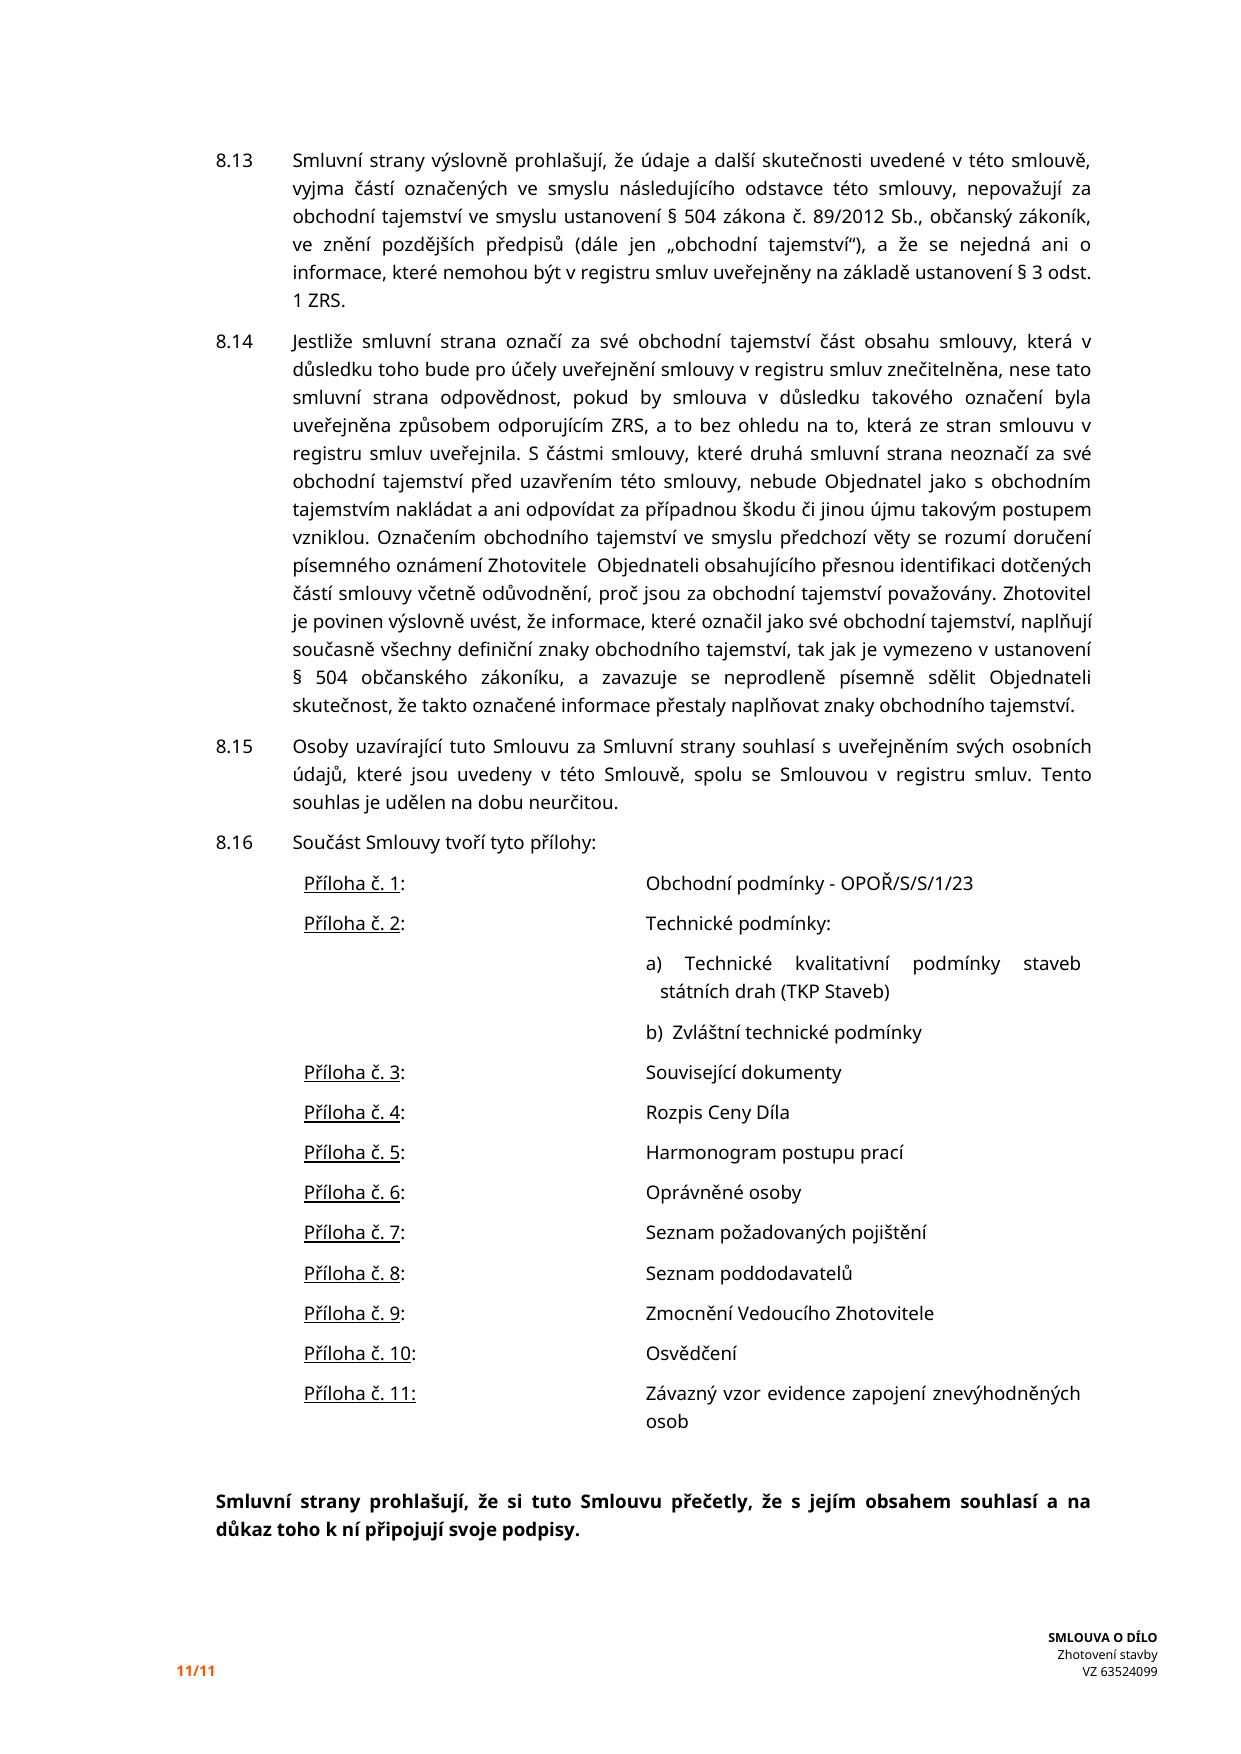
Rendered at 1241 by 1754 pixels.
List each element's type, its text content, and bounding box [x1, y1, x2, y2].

table_cell Příloha č. 9: [216, 1300, 572, 1340]
table_cell Příloha č. 2: [216, 910, 572, 1059]
table_cell Příloha č. 11: [216, 1380, 572, 1448]
table_header Obchodní podmínky - OPOŘ/S/S/1/23 [572, 870, 1093, 910]
table_cell Závazný vzor evidence zapojení znevýhodněných osob [572, 1380, 1093, 1448]
text Osoby uzavírající tuto Smlouvu za Smluvní strany souhlasí s uveřejněním svých osobních údajů, které jsou uvedeny v této Smlouvě, spolu se Smlouvou v registru smluv. Tento souhlas je udělen na dobu neurčitou. [216, 733, 1093, 814]
table_cell Zmocnění Vedoucího Zhotovitele [572, 1300, 1093, 1340]
table_cell Oprávněné osoby [572, 1180, 1093, 1220]
table_cell Příloha č. 8: [216, 1260, 572, 1300]
table_cell Příloha č. 10: [216, 1340, 572, 1380]
table_cell Rozpis Ceny Díla [572, 1099, 1093, 1139]
table_cell Příloha č. 5: [216, 1140, 572, 1179]
table_cell Seznam poddodavatelů [572, 1260, 1093, 1300]
table_cell Osvědčení [572, 1340, 1093, 1380]
text Smluvní strany výslovně prohlašují, že údaje a další skutečnosti uvedené v této smlouvě, vyjma částí označených ve smyslu následujícího odstavce této smlouvy, nepovažují za obchodní tajemství ve smyslu ustanovení § 504 zákona č. 89/2012 Sb., občanský zákoník, ve znění pozdějších předpisů (dále jen „obchodní tajemství“), a že se nejedná ani o informace, které nemohou být v registru smluv uveřejněny na základě ustanovení § 3 odst. 1 ZRS. [216, 147, 1093, 313]
table_cell Příloha č. 6: [216, 1180, 572, 1220]
text Jestliže smluvní strana označí za své obchodní tajemství část obsahu smlouvy, která v důsledku toho bude pro účely uveřejnění smlouvy v registru smluv znečitelněna, nese tato smluvní strana odpovědnost, pokud by smlouva v důsledku takového označení byla uveřejněna způsobem odporujícím ZRS, a to bez ohledu na to, která ze stran smlouvu v registru smluv uveřejnila. S částmi smlouvy, které druhá smluvní strana neoznačí za své obchodní tajemství před uzavřením této smlouvy, nebude Objednatel jako s obchodním tajemstvím nakládat a ani odpovídat za případnou škodu či jinou újmu takovým postupem vzniklou. Označením obchodního tajemství ve smyslu předchozí věty se rozumí doručení písemného oznámení Zhotovitele Objednateli obsahujícího přesnou identifikaci dotčených částí smlouvy včetně odůvodnění, proč jsou za obchodní tajemství považovány. Zhotovitel je povinen výslovně uvést, že informace, které označil jako své obchodní tajemství, naplňují současně všechny definiční znaky obchodního tajemství, tak jak je vymezeno v ustanovení § 504 občanského zákoníku, a zavazuje se neprodleně písemně sdělit Objednateli skutečnost, že takto označené informace přestaly naplňovat znaky obchodního tajemství. [216, 328, 1093, 718]
table_cell Příloha č. 4: [216, 1099, 572, 1139]
table_cell Související dokumenty [572, 1059, 1093, 1099]
table_header Příloha č. 1: [216, 870, 572, 910]
text Součást Smlouvy tvoří tyto přílohy: [216, 829, 1093, 855]
table_cell Harmonogram postupu prací [572, 1140, 1093, 1179]
table_cell Příloha č. 7: [216, 1220, 572, 1260]
table_cell Seznam požadovaných pojištění [572, 1220, 1093, 1260]
text Smluvní strany prohlašují, že si tuto Smlouvu přečetly, že s jejím obsahem souhlasí a na důkaz toho k ní připojují svoje podpisy. [216, 1489, 1093, 1542]
table_cell Příloha č. 3: [216, 1059, 572, 1099]
table_cell Technické podmínky: a) Technické kvalitativní podmínky staveb státních drah (TKP Staveb) b) Zvláštní technické podmínky [572, 910, 1093, 1059]
